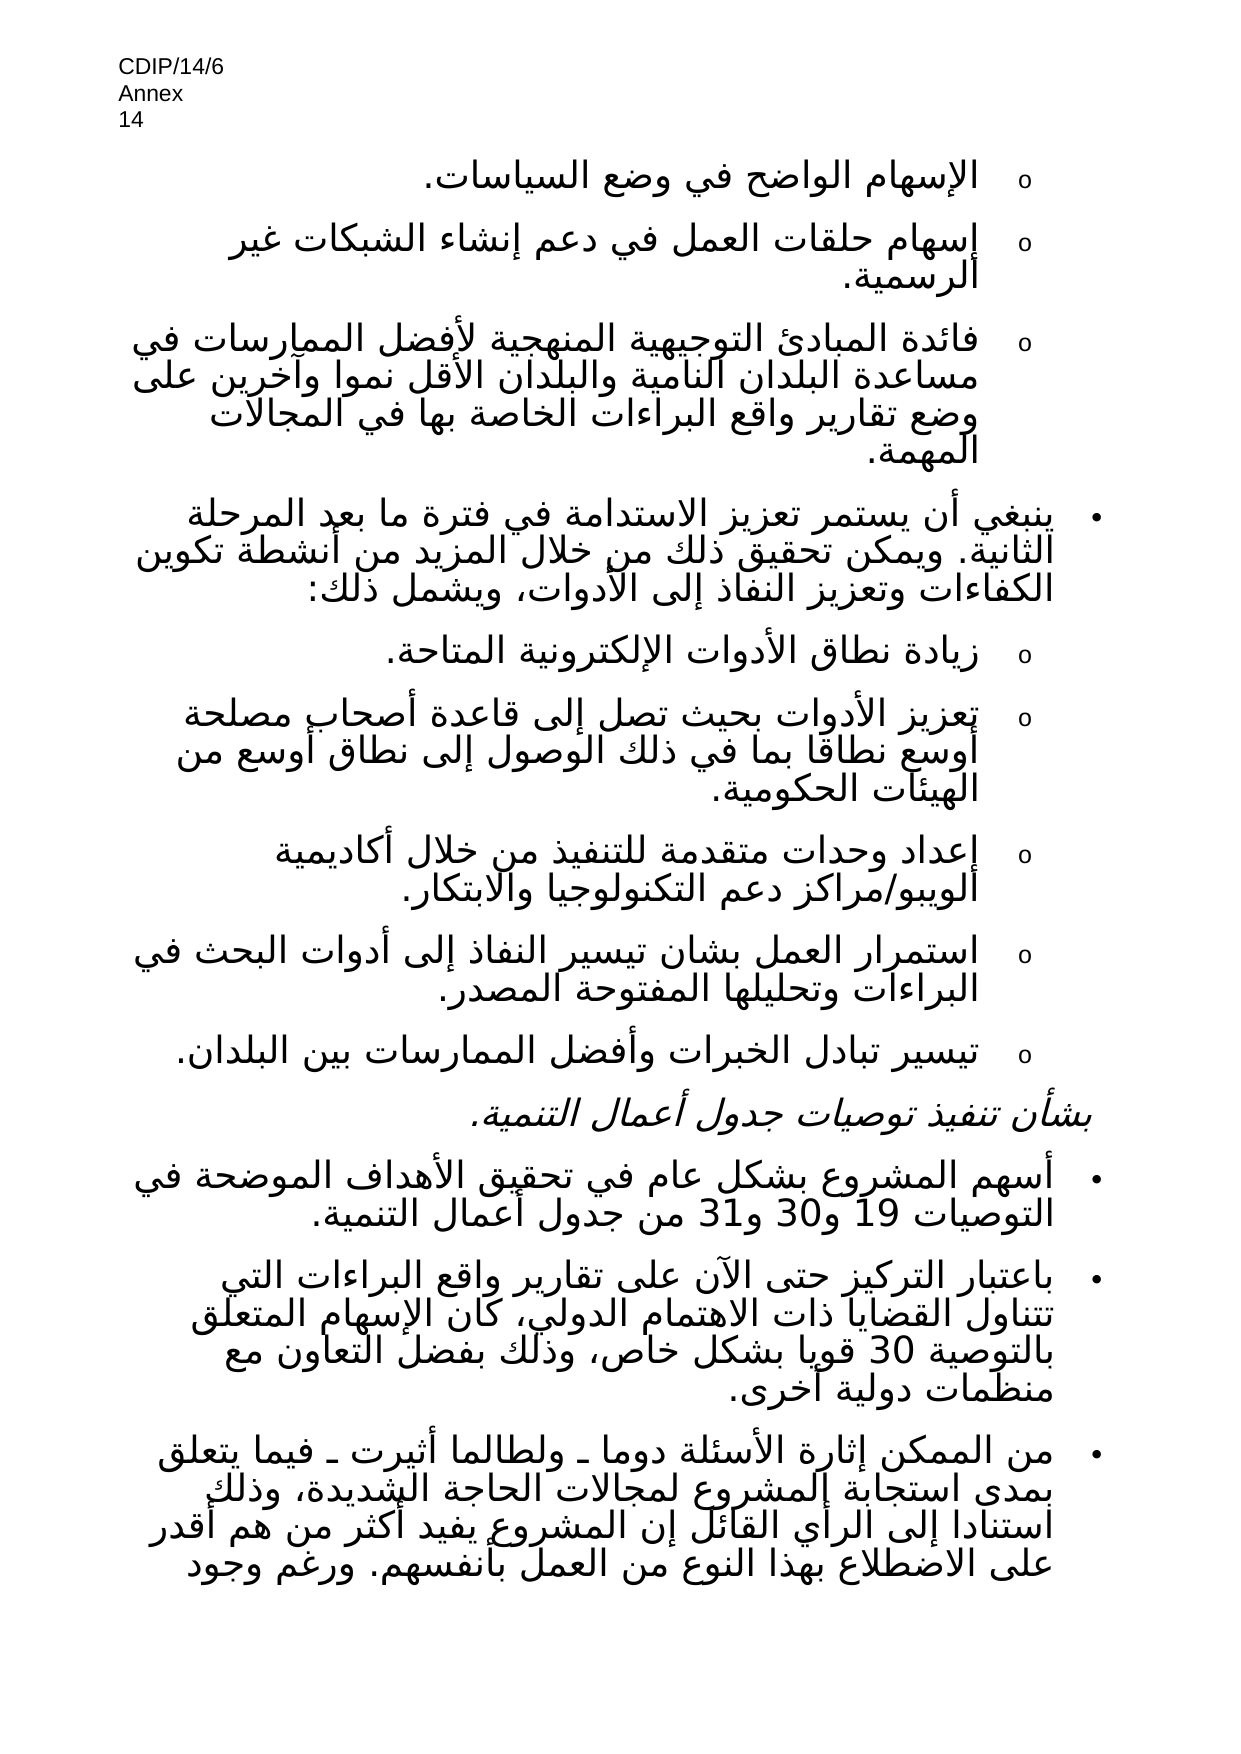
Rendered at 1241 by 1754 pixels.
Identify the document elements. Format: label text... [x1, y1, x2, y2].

list استمرار العمل بشان تيسير النفاذ إلى أدوات البحث في البراءات وتحليلها المفتوحة المصدر. [118, 933, 1017, 1008]
list باعتبار التركيز حتى الآن على تقارير واقع البراءات التي تتناول القضايا ذات الاهتمام الدولي، كان الإسهام المتعلق بالتوصية 30 قويا بشكل خاص، وذلك بفضل التعاون مع منظمات دولية أخرى. [118, 1258, 1092, 1408]
list تعزيز الأدوات بحيث تصل إلى قاعدة أصحاب مصلحة أوسع نطاقا بما في ذلك الوصول إلى نطاق أوسع من الهيئات الحكومية. [118, 696, 1017, 808]
list إسهام حلقات العمل في دعم إنشاء الشبكات غير الرسمية. [118, 221, 1017, 296]
list ينبغي أن يستمر تعزيز الاستدامة في فترة ما بعد المرحلة الثانية. ويمكن تحقيق ذلك من خلال المزيد من أنشطة تكوين الكفاءات وتعزيز النفاذ إلى الأدوات، ويشمل ذلك: [118, 496, 1092, 608]
list فائدة المبادئ التوجيهية المنهجية لأفضل الممارسات في مساعدة البلدان النامية والبلدان الأقل نموا وآخرين على وضع تقارير واقع البراءات الخاصة بها في المجالات المهمة. [118, 321, 1017, 471]
list الإسهام الواضح في وضع السياسات. [118, 158, 1017, 196]
list أسهم المشروع بشكل عام في تحقيق الأهداف الموضحة في التوصيات 19 و30 و31 من جدول أعمال التنمية. [118, 1158, 1092, 1233]
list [118, 1433, 1092, 1583]
text بشأن تنفيذ توصيات جدول أعمال التنمية. [118, 1096, 1092, 1133]
list إعداد وحدات متقدمة للتنفيذ من خلال أكاديمية الويبو/مراكز دعم التكنولوجيا والابتكار. [118, 833, 1017, 908]
list تيسير تبادل الخبرات وأفضل الممارسات بين البلدان. [118, 1033, 1017, 1071]
list زيادة نطاق الأدوات الإلكترونية المتاحة. [118, 633, 1017, 671]
